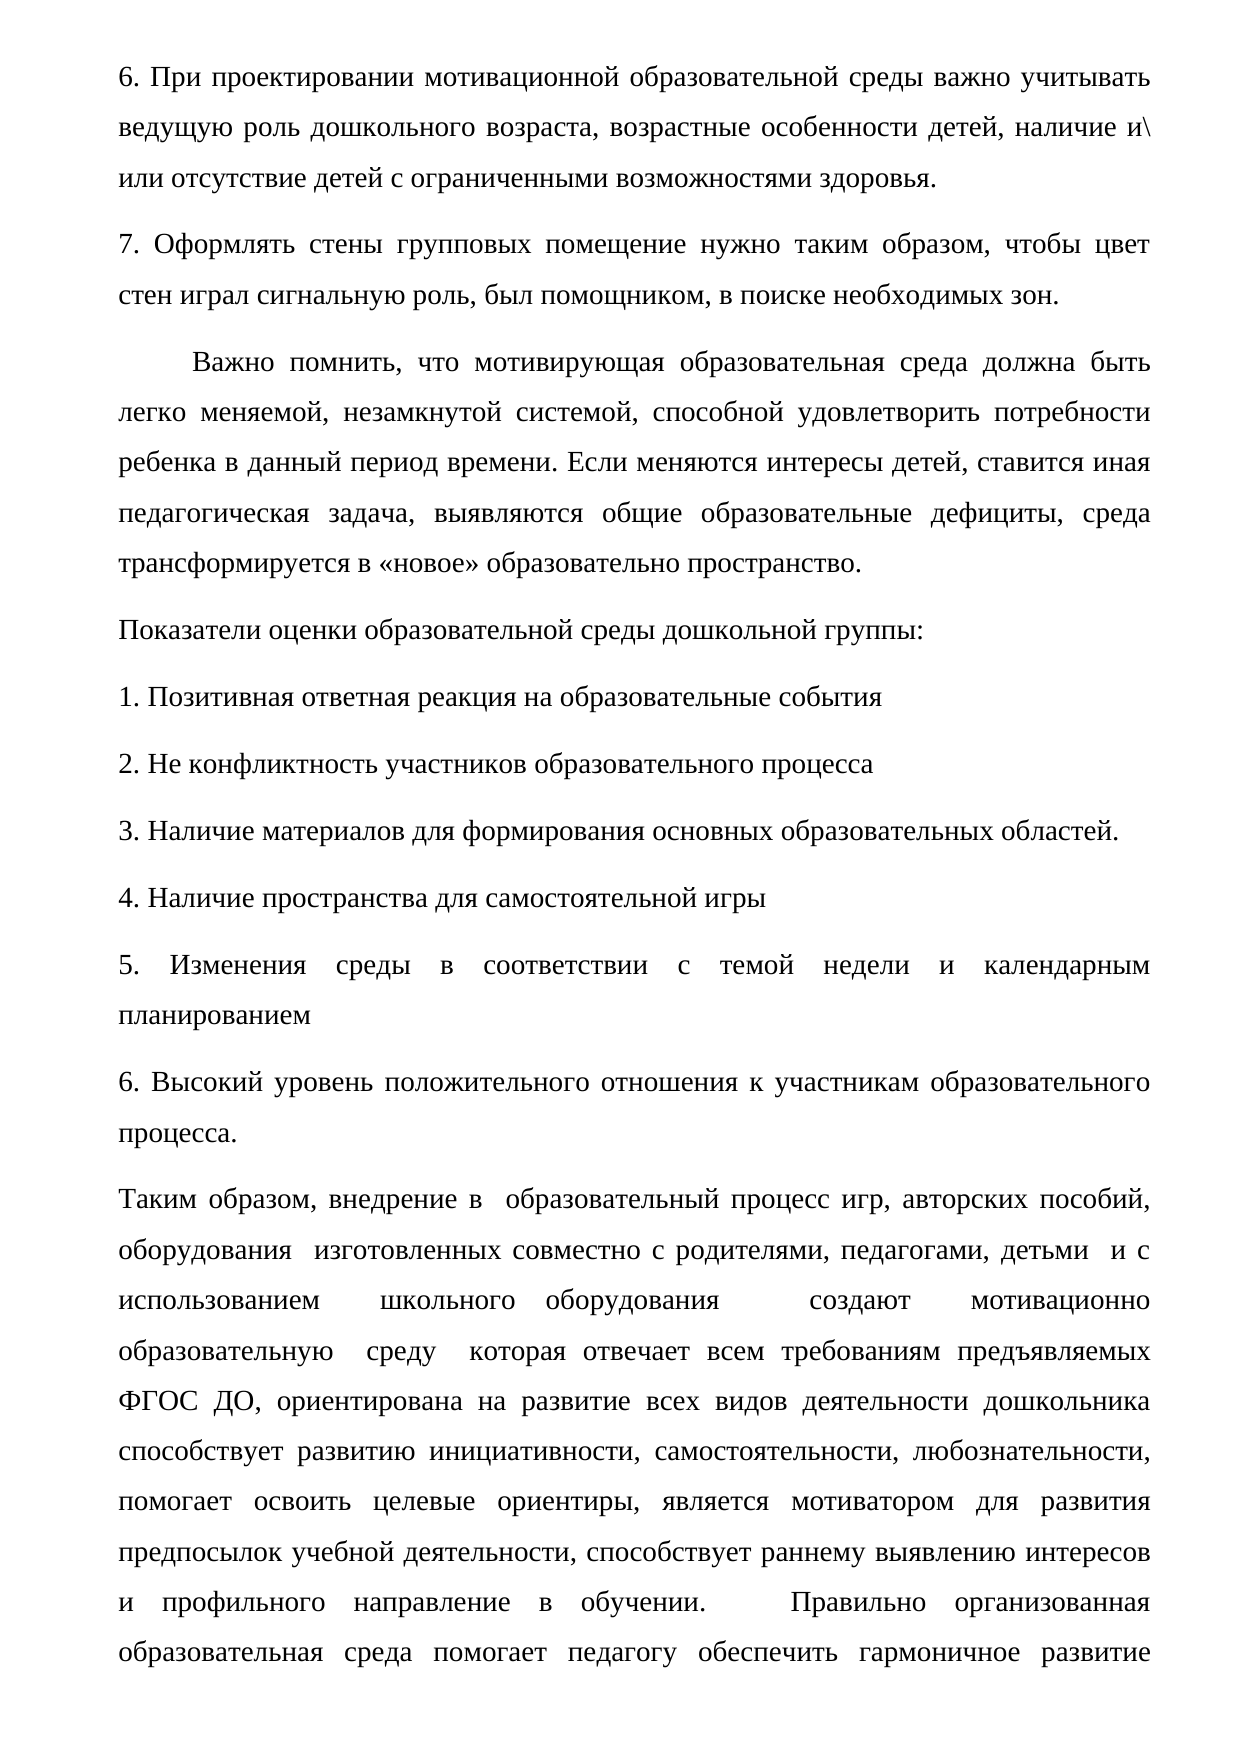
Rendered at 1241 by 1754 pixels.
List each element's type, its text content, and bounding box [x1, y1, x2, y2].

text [118, 1182, 1152, 1668]
text 5. Изменения среды в соответствии с темой недели и календарным планированием [118, 947, 1152, 1031]
text Показатели оценки образовательной среды дошкольной группы: [118, 612, 1152, 646]
text 2. Не конфликтность участников образовательного процесса [118, 746, 1152, 780]
text Важно помнить, что мотивирующая образовательная среда должна быть легко меняемой, незамкнутой системой, способной удовлетворить потребности ребенка в данный период времени. Если меняются интересы детей, ставится иная педагогическая задача, выявляются общие образовательные дефициты, среда трансформируется в «новое» образовательно пространство. [118, 344, 1152, 579]
text 6. Высокий уровень положительного отношения к участникам образовательного процесса. [118, 1064, 1152, 1148]
text 7. Оформлять стены групповых помещение нужно таким образом, чтобы цвет стен играл сигнальную роль, был помощником, в поиске необходимых зон. [118, 227, 1152, 311]
text 3. Наличие материалов для формирования основных образовательных областей. [118, 813, 1152, 847]
text 4. Наличие пространства для самостоятельной игры [118, 880, 1152, 914]
text 6. При проектировании мотивационной образовательной среды важно учитывать ведущую роль дошкольного возраста, возрастные особенности детей, наличие и\ или отсутствие детей с ограниченными возможностями здоровья. [118, 59, 1152, 193]
text 1. Позитивная ответная реакция на образовательные события [118, 679, 1152, 713]
